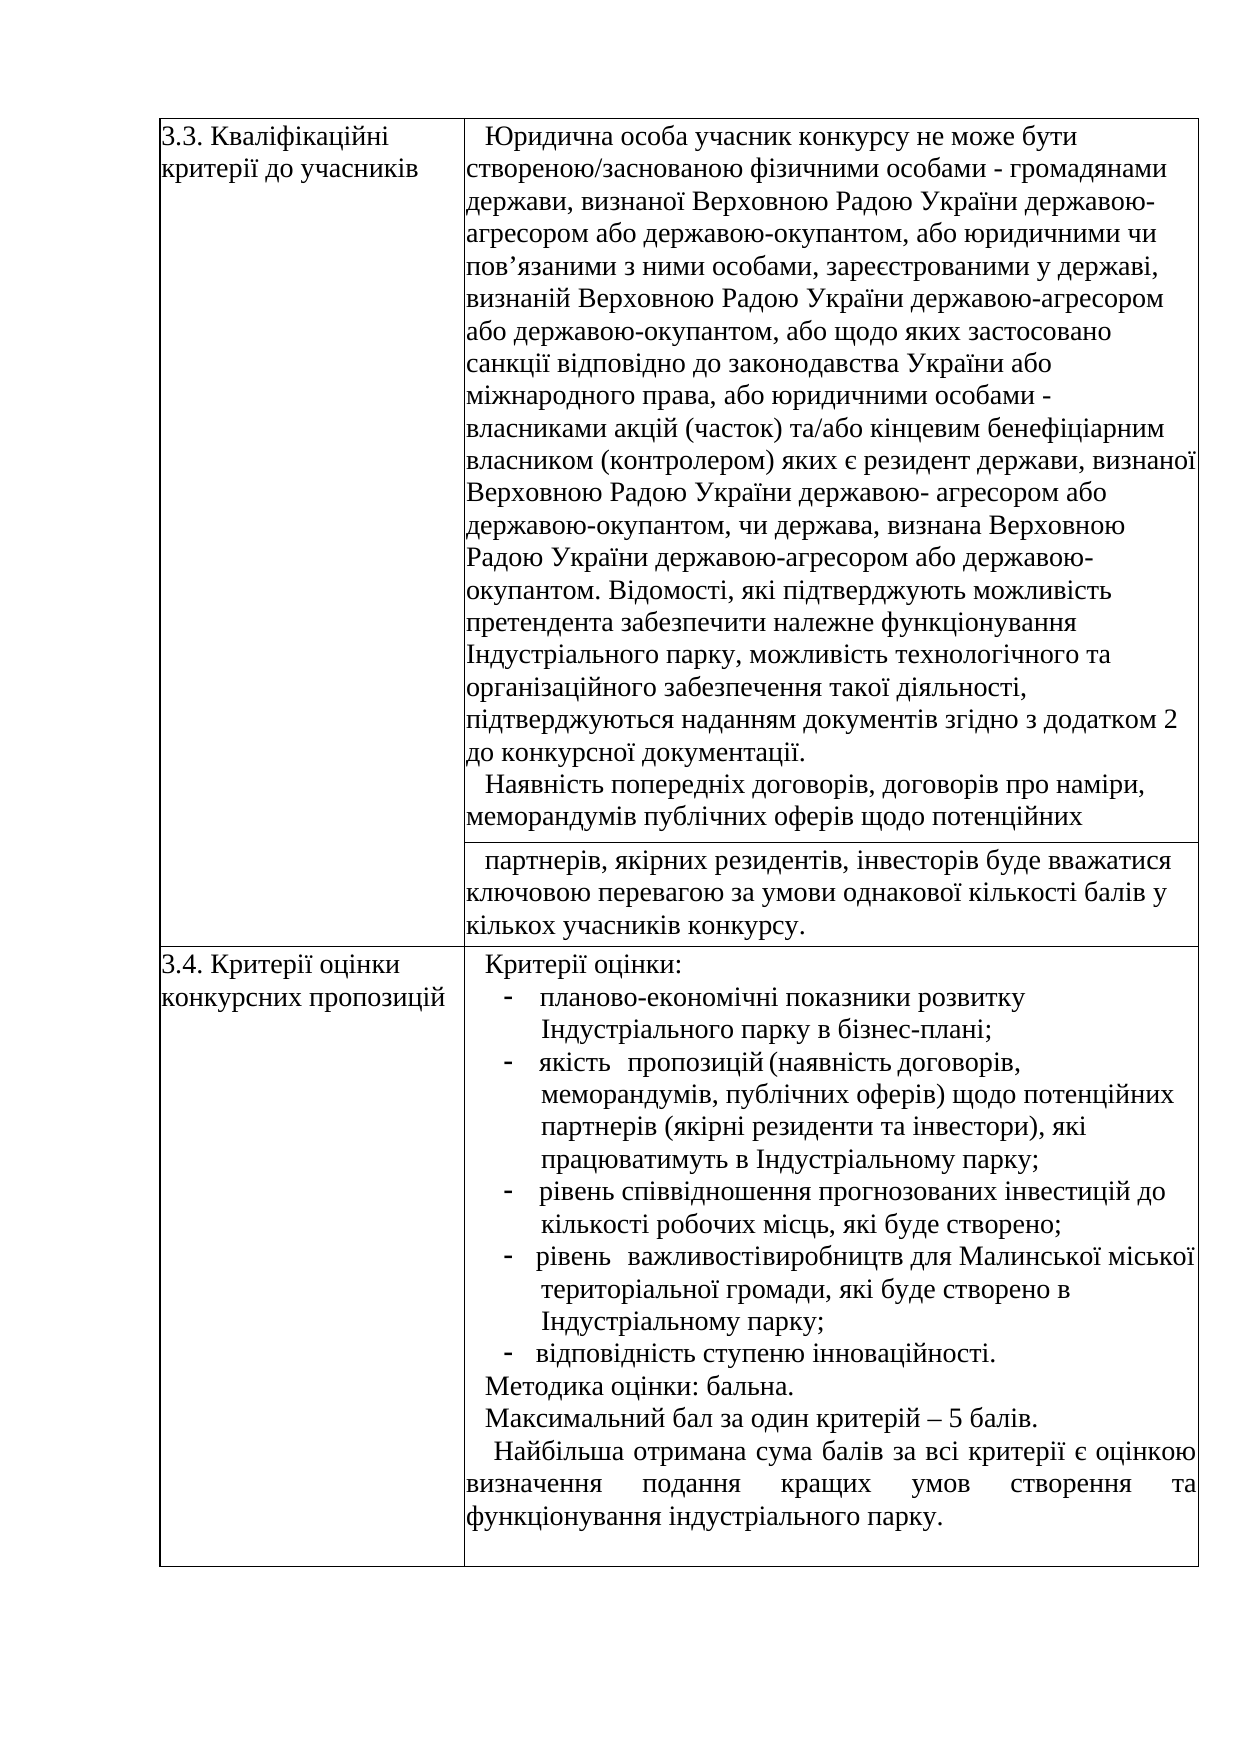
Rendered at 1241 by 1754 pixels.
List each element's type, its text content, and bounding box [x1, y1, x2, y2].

table_cell 3.3. Кваліфікаційні критерії до учасників [161, 119, 464, 946]
table_cell Критерії оцінки: планово-економічні показники розвитку Індустріального парку в бізнес-плані; якість пропозицій (наявність договорів, меморандумів, публічних оферів) щодо потенційних партнерів (якірні резиденти та інвестори), які працюватимуть в Індустріальному парку; рівень співвідношення прогнозованих інвестицій до кількості робочих місць, які буде створено; рівень важливості виробництв для Малинської міської територіальної громади, які буде створено в Індустріальному парку; відповідність ступеню інноваційності. Методика оцінки: бальна. Максимальний бал за один критерій – 5 балів. Найбільша отримана сума балів за всі критерії є оцінкою визначення подання кращих умов створення та функціонування індустріального парку. [465, 947, 1198, 1566]
table_cell Юридична особа учасник конкурсу не може бути створеною/заснованою фізичними особами - громадянами держави, визнаної Верховною Радою України державою-агресором або державою-окупантом, або юридичними чи пов’язаними з ними особами, зареєстрованими у державі, визнаній Верховною Радою України державою-агресором або державою-окупантом, або щодо яких застосовано санкції відповідно до законодавства України або міжнародного права, або юридичними особами - власниками акцій (часток) та/або кінцевим бенефіціарним власником (контролером) яких є резидент держави, визнаної Верховною Радою України державою- агресором або державою-окупантом, чи держава, визнана Верховною Радою України державою-агресором або державою- окупантом. Відомості, які підтверджують можливість претендента забезпечити належне функціонування Індустріального парку, можливість технологічного та організаційного забезпечення такої діяльності, підтверджуються наданням документів згідно з додатком 2 до конкурсної документації. Наявність попередніх договорів, договорів про наміри, меморандумів публічних оферів щодо потенційних [465, 119, 1198, 842]
table_cell партнерів, якірних резидентів, інвесторів буде вважатися ключовою перевагою за умови однакової кількості балів у кількох учасників конкурсу. [465, 843, 1198, 946]
table_cell 3.4. Критерії оцінки конкурсних пропозицій [161, 947, 464, 1566]
